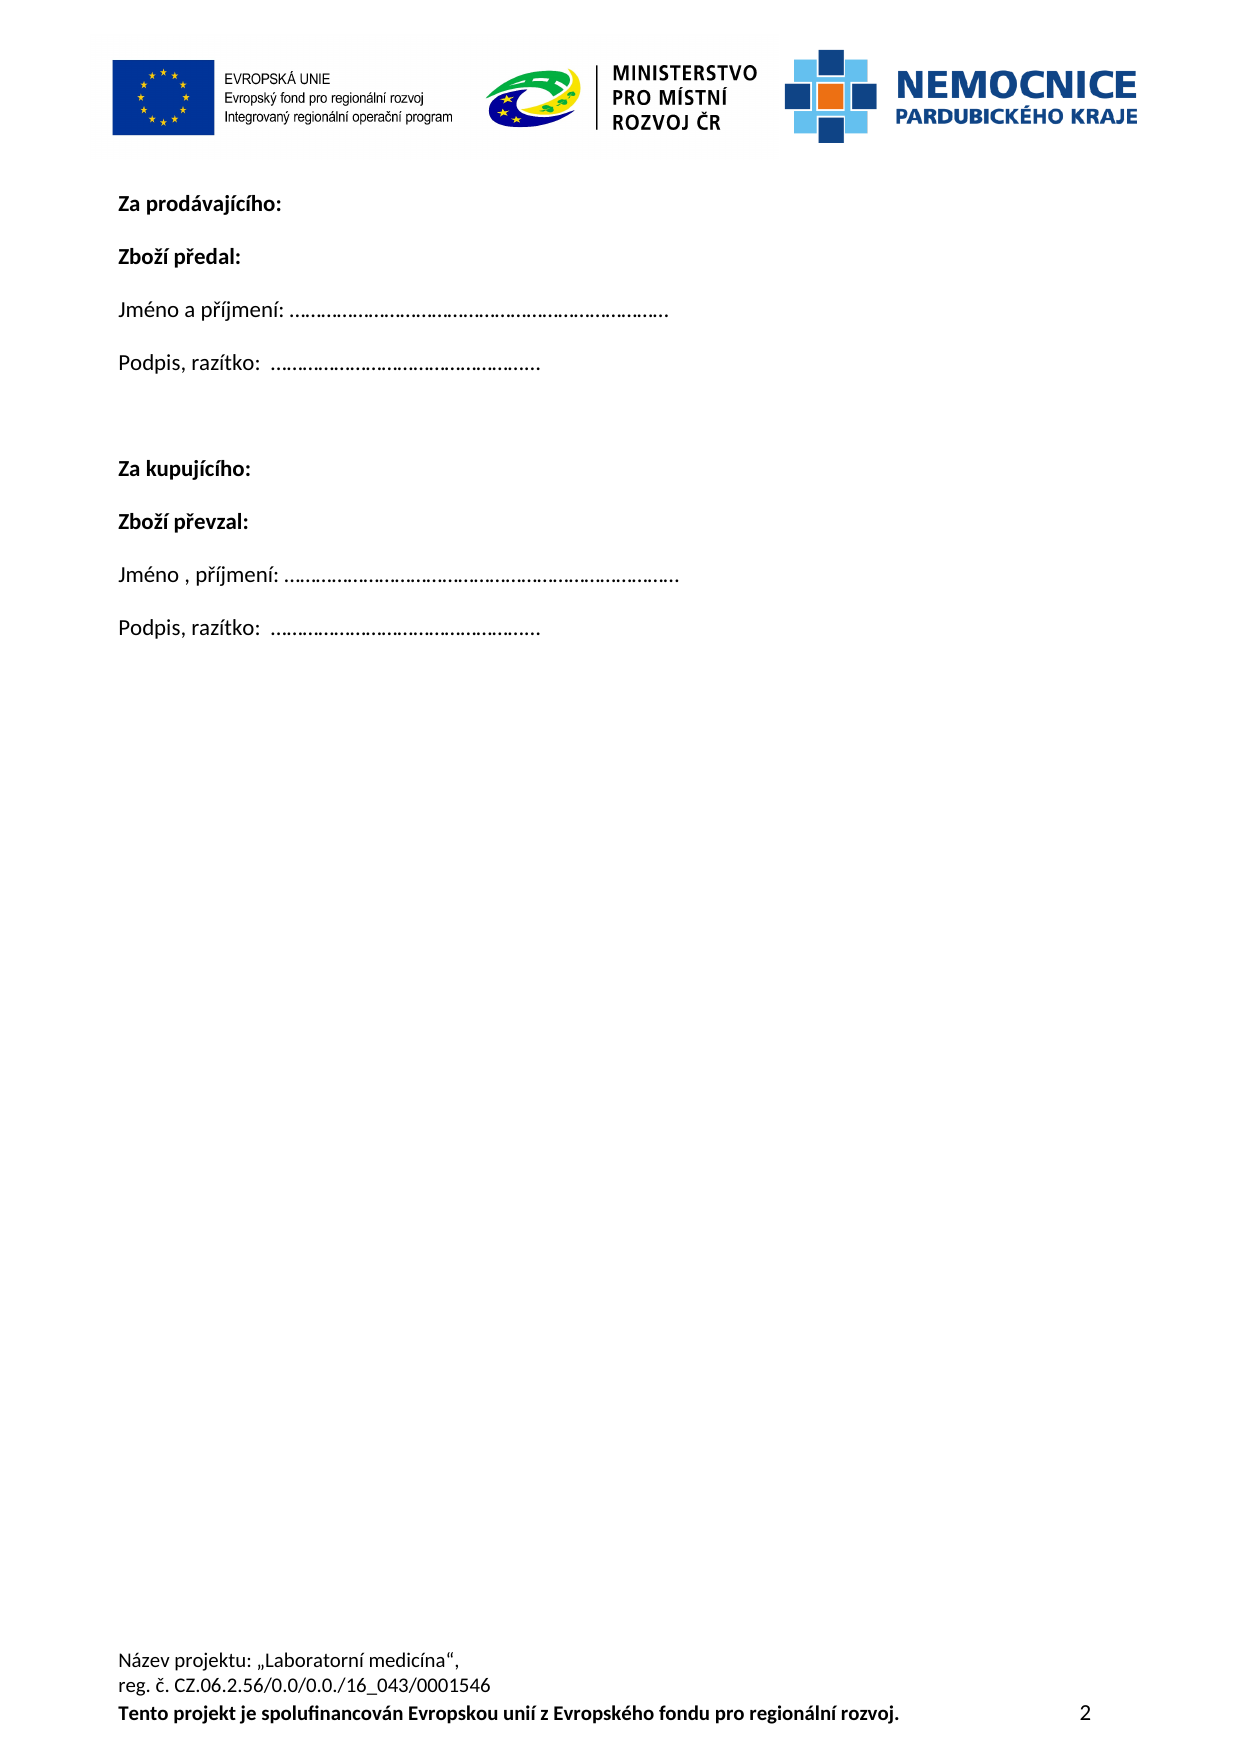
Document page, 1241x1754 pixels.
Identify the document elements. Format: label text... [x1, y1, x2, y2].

text Zboží převzal: [118, 507, 1122, 535]
text Jméno , příjmení: ………………………………………………………………… [118, 560, 1122, 588]
text Jméno a příjmení: ……………………………………………………………… [118, 295, 1122, 323]
text Za kupujícího: [118, 454, 1122, 482]
picture [783, 48, 1137, 144]
picture [90, 34, 779, 160]
text Podpis, razítko: …………………………………………... [118, 613, 1122, 641]
text Za prodávajícího: [118, 189, 1122, 217]
text Podpis, razítko: …………………………………………... [118, 348, 1122, 376]
text Zboží předal: [118, 242, 1122, 270]
